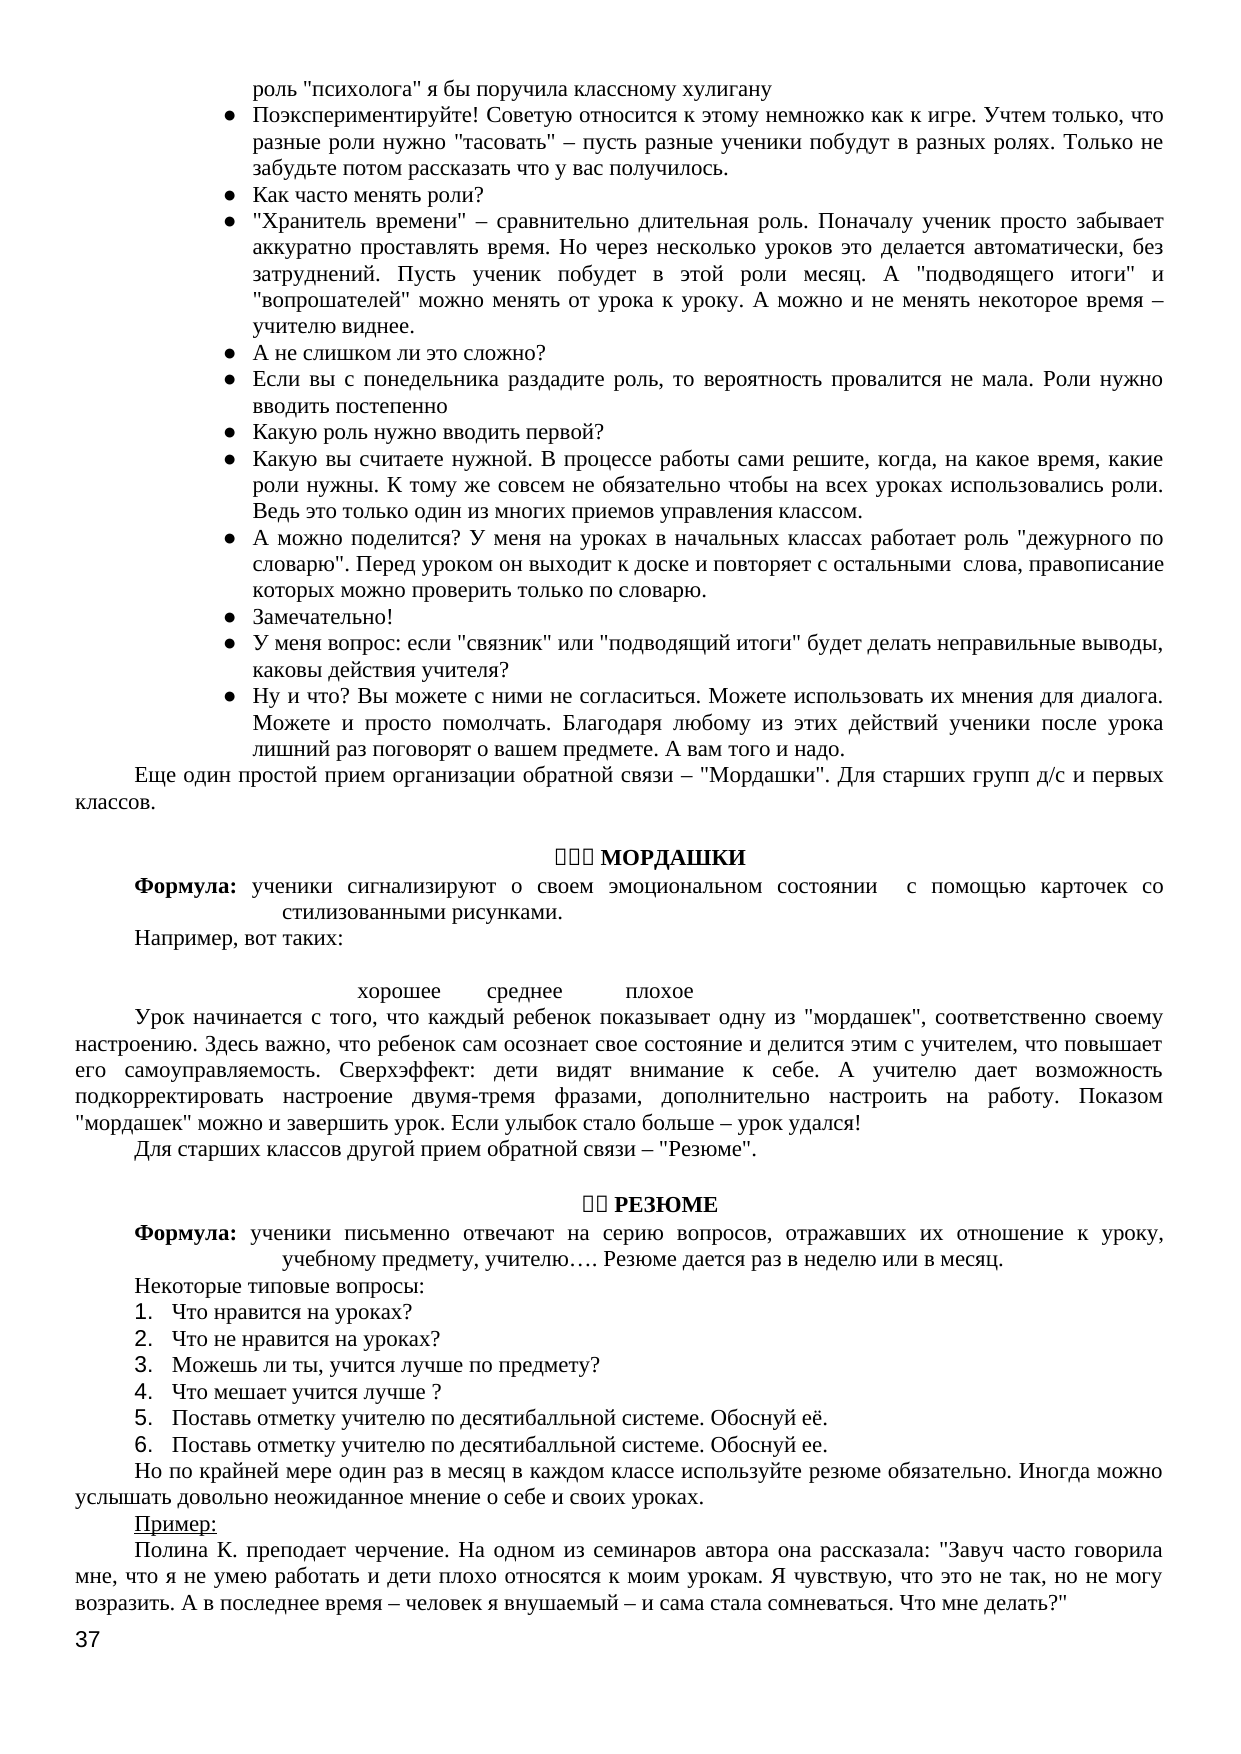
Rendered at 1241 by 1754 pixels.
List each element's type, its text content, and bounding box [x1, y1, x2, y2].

list Поэкспериментируйте! Советую относится к этому немножко как к игре. Учтем только, что разные роли нужно "тасовать" – пусть разные ученики побудут в разных ролях. Только не забудьте потом рассказать что у вас получилось. [223, 101, 1165, 181]
text  РЕЗЮМЕ [75, 1188, 1165, 1219]
text хорошее среднее плохое [134, 977, 1165, 1003]
list Какую роль нужно вводить первой? [223, 418, 1165, 444]
text Но по крайней мере один раз в месяц в каждом классе используйте резюме обязательно. Иногда можно услышать довольно неожиданное мнение о себе и своих уроках. [75, 1457, 1165, 1510]
list "Хранитель времени" – сравнительно длительная роль. Поначалу ученик просто забывает аккуратно проставлять время. Но через несколько уроков это делается автоматически, без затруднений. Пусть ученик побудет в этой роли месяц. А "подводящего итоги" и "вопрошателей" можно менять от урока к уроку. А можно и не менять некоторое время – учителю виднее. [223, 207, 1165, 339]
text Для старших классов другой прием обратной связи – "Резюме". [75, 1135, 1165, 1162]
list Какую вы считаете нужной. В процессе работы сами решите, когда, на какое время, какие роли нужны. К тому же совсем не обязательно чтобы на всех уроках использовались роли. Ведь это только один из многих приемов управления классом. [223, 444, 1165, 524]
list А не слишком ли это сложно? [223, 339, 1165, 365]
list Замечательно! [223, 603, 1165, 629]
text Урок начинается с того, что каждый ребенок показывает одну из "мордашек", соответственно своему настроению. Здесь важно, что ребенок сам осознает свое состояние и делится этим с учителем, что повышает его самоуправляемость. Сверхэффект: дети видят внимание к себе. А учителю дает возможность подкорректировать настроение двумя-тремя фразами, дополнительно настроить на работу. Показом "мордашек" можно и завершить урок. Если улыбок стало больше – урок удался! [75, 1003, 1165, 1135]
list А можно поделится? У меня на уроках в начальных классах работает роль "дежурного по словарю". Перед уроком он выходит к доске и повторяет с остальными слова, правописание которых можно проверить только по словарю. [223, 524, 1165, 603]
list Можешь ли ты, учится лучше по предмету? [134, 1351, 1165, 1378]
list Поставь отметку учителю по десятибалльной системе. Обоснуй её. [134, 1404, 1165, 1431]
text Пример: [75, 1510, 1165, 1536]
text Некоторые типовые вопросы: [75, 1272, 1165, 1298]
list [223, 75, 1165, 101]
list Что не нравится на уроках? [134, 1325, 1165, 1351]
text  МОРДАШКИ [75, 840, 1165, 872]
list Поставь отметку учителю по десятибалльной системе. Обоснуй ее. [134, 1431, 1165, 1457]
text Формула: ученики сигнализируют о своем эмоциональном состоянии с помощью карточек со стилизованными рисунками. [134, 872, 1165, 924]
list Ну и что? Вы можете с ними не согласиться. Можете использовать их мнения для диалога. Можете и просто помолчать. Благодаря любому из этих действий ученики после урока лишний раз поговорят о вашем предмете. А вам того и надо. [223, 682, 1165, 761]
list Что мешает учится лучше ? [134, 1378, 1165, 1404]
list Если вы с понедельника раздадите роль, то вероятность провалится не мала. Роли нужно вводить постепенно [223, 365, 1165, 418]
list Как часто менять роли? [223, 181, 1165, 207]
text Формула: ученики письменно отвечают на серию вопросов, отражавших их отношение к уроку, учебному предмету, учителю…. Резюме дается раз в неделю или в месяц. [134, 1219, 1165, 1272]
text Еще один простой прием организации обратной связи – "Мордашки". Для старших групп д/с и первых классов. [75, 761, 1165, 814]
list У меня вопрос: если "связник" или "подводящий итоги" будет делать неправильные выводы, каковы действия учителя? [223, 629, 1165, 682]
text Полина К. преподает черчение. На одном из семинаров автора она рассказала: "Завуч часто говорила мне, что я не умею работать и дети плохо относятся к моим урокам. Я чувствую, что это не так, но не могу возразить. А в последнее время – человек я внушаемый – и сама стала сомневаться. Что мне делать?" [75, 1536, 1165, 1615]
list Что нравится на уроках? [134, 1298, 1165, 1325]
text Например, вот таких: [134, 924, 1165, 951]
